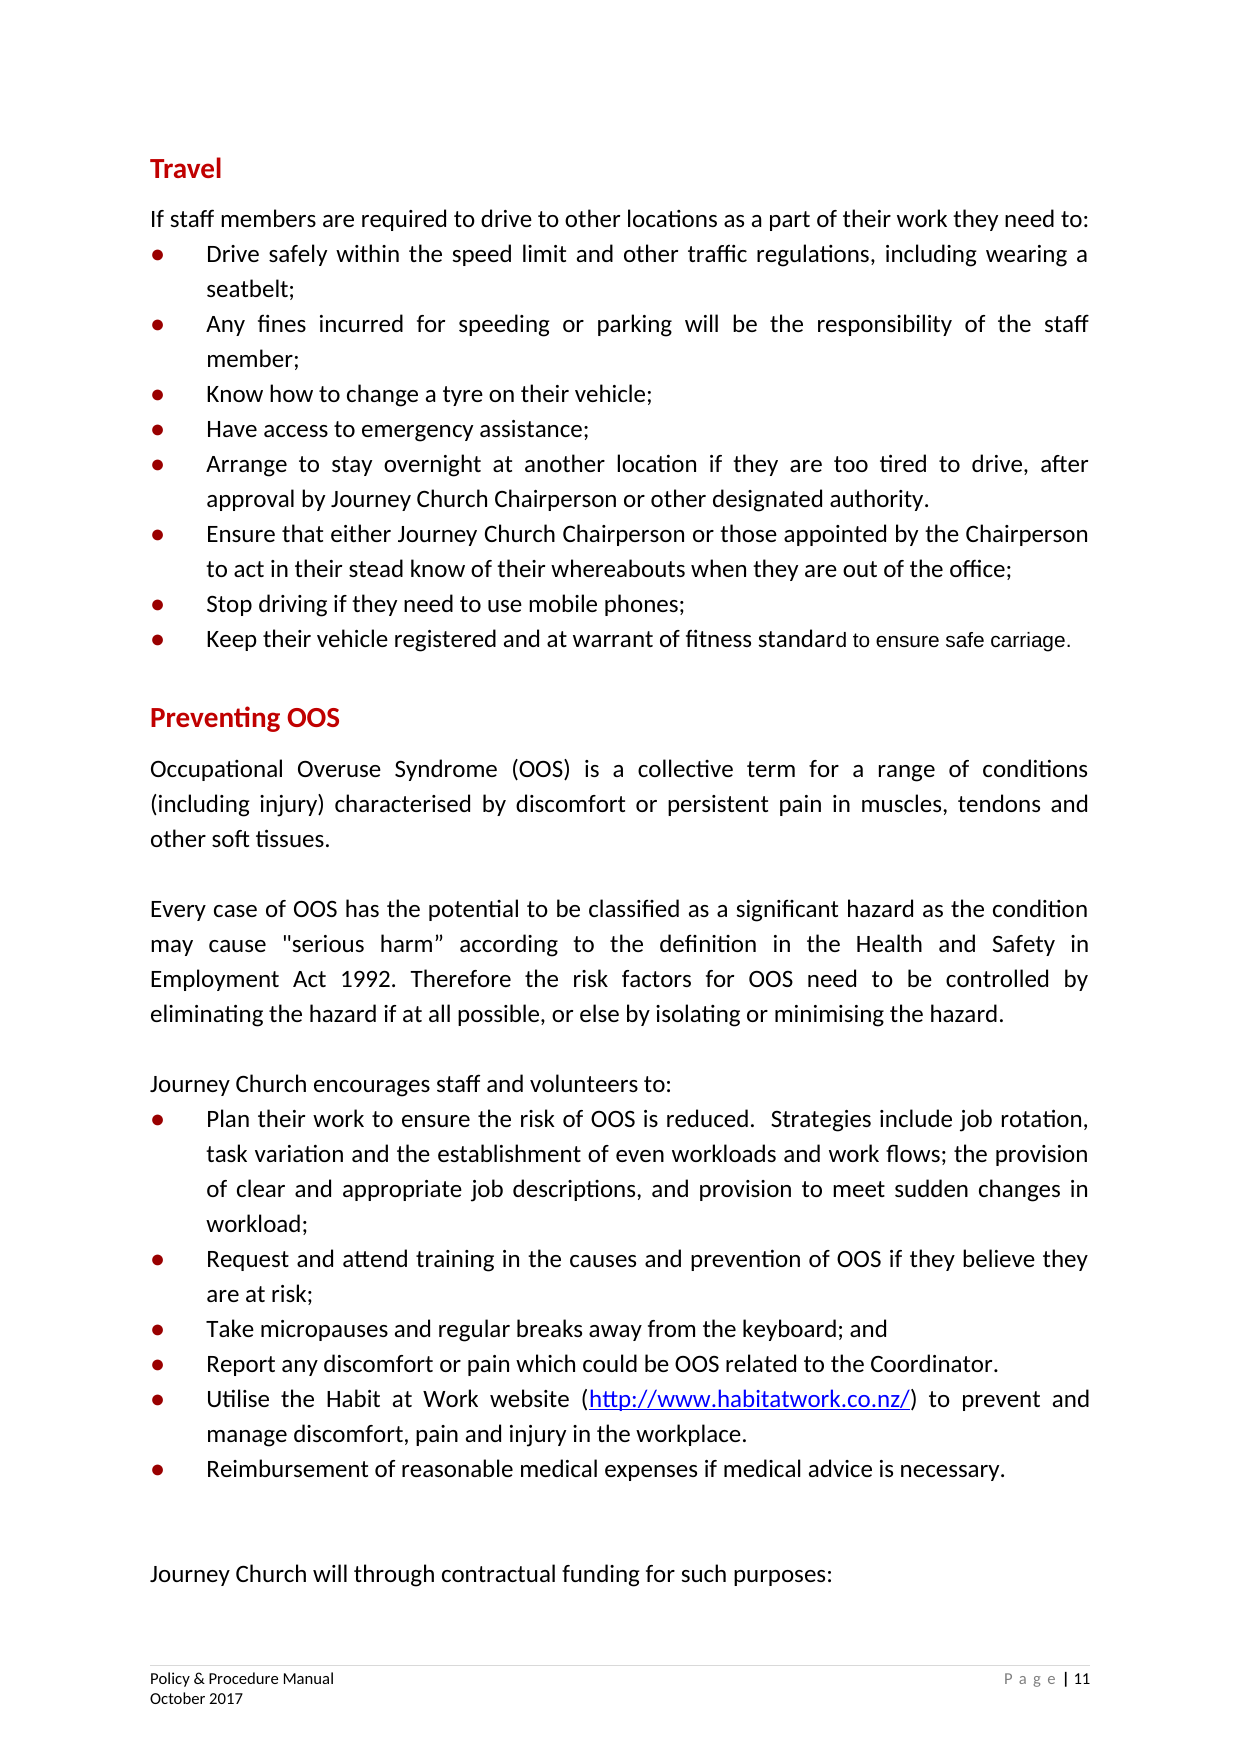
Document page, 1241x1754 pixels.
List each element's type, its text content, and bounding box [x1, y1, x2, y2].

text ● Keep their vehicle registered and at warrant of fitness standard to ensure safe carriage. [150, 623, 1090, 654]
text ● Arrange to stay overnight at another location if they are too tired to drive, after approval by Journey Church Chairperson or other designated authority. [150, 448, 1090, 514]
text ● Report any discomfort or pain which could be OOS related to the Coordinator. [150, 1348, 1090, 1378]
subtitle Travel [150, 150, 1090, 186]
text ● Plan their work to ensure the risk of OOS is reduced. Strategies include job rotation, task variation and the establishment of even workloads and work flows; the provision of clear and appropriate job descriptions, and provision to meet sudden changes in workload; [150, 1103, 1090, 1238]
text ● Request and attend training in the causes and prevention of OOS if they believe they are at risk; [150, 1243, 1090, 1308]
subtitle Preventing OOS [150, 699, 1090, 735]
text ● Stop driving if they need to use mobile phones; [150, 588, 1090, 619]
text ● Have access to emergency assistance; [150, 413, 1090, 444]
text ● Ensure that either Journey Church Chairperson or those appointed by the Chairperson to act in their stead know of their whereabouts when they are out of the office; [150, 518, 1090, 584]
text ● Drive safely within the speed limit and other traffic regulations, including wearing a seatbelt; [150, 238, 1090, 304]
text ● Reimbursement of reasonable medical expenses if medical advice is necessary. [150, 1453, 1090, 1483]
text ● Utilise the Habit at Work website (http://www.habitatwork.co.nz/) to prevent and manage discomfort, pain and injury in the workplace. [150, 1383, 1090, 1448]
text Every case of OOS has the potential to be classified as a significant hazard as the condition may cause "serious harm” according to the definition in the Health and Safety in Employment Act 1992. Therefore the risk factors for OOS need to be controlled by eliminating the hazard if at all possible, or else by isolating or minimising the hazard. [150, 893, 1090, 1028]
text If staff members are required to drive to other locations as a part of their work they need to: [150, 203, 1090, 234]
text ● Any fines incurred for speeding or parking will be the responsibility of the staff member; [150, 308, 1090, 374]
text ● Know how to change a tyre on their vehicle; [150, 378, 1090, 409]
text Occupational Overuse Syndrome (OOS) is a collective term for a range of conditions (including injury) characterised by discomfort or persistent pain in muscles, tendons and other soft tissues. [150, 753, 1090, 853]
text Journey Church will through contractual funding for such purposes: [150, 1558, 1090, 1588]
text ● Take micropauses and regular breaks away from the keyboard; and [150, 1313, 1090, 1343]
text Journey Church encourages staff and volunteers to: [150, 1068, 1090, 1098]
